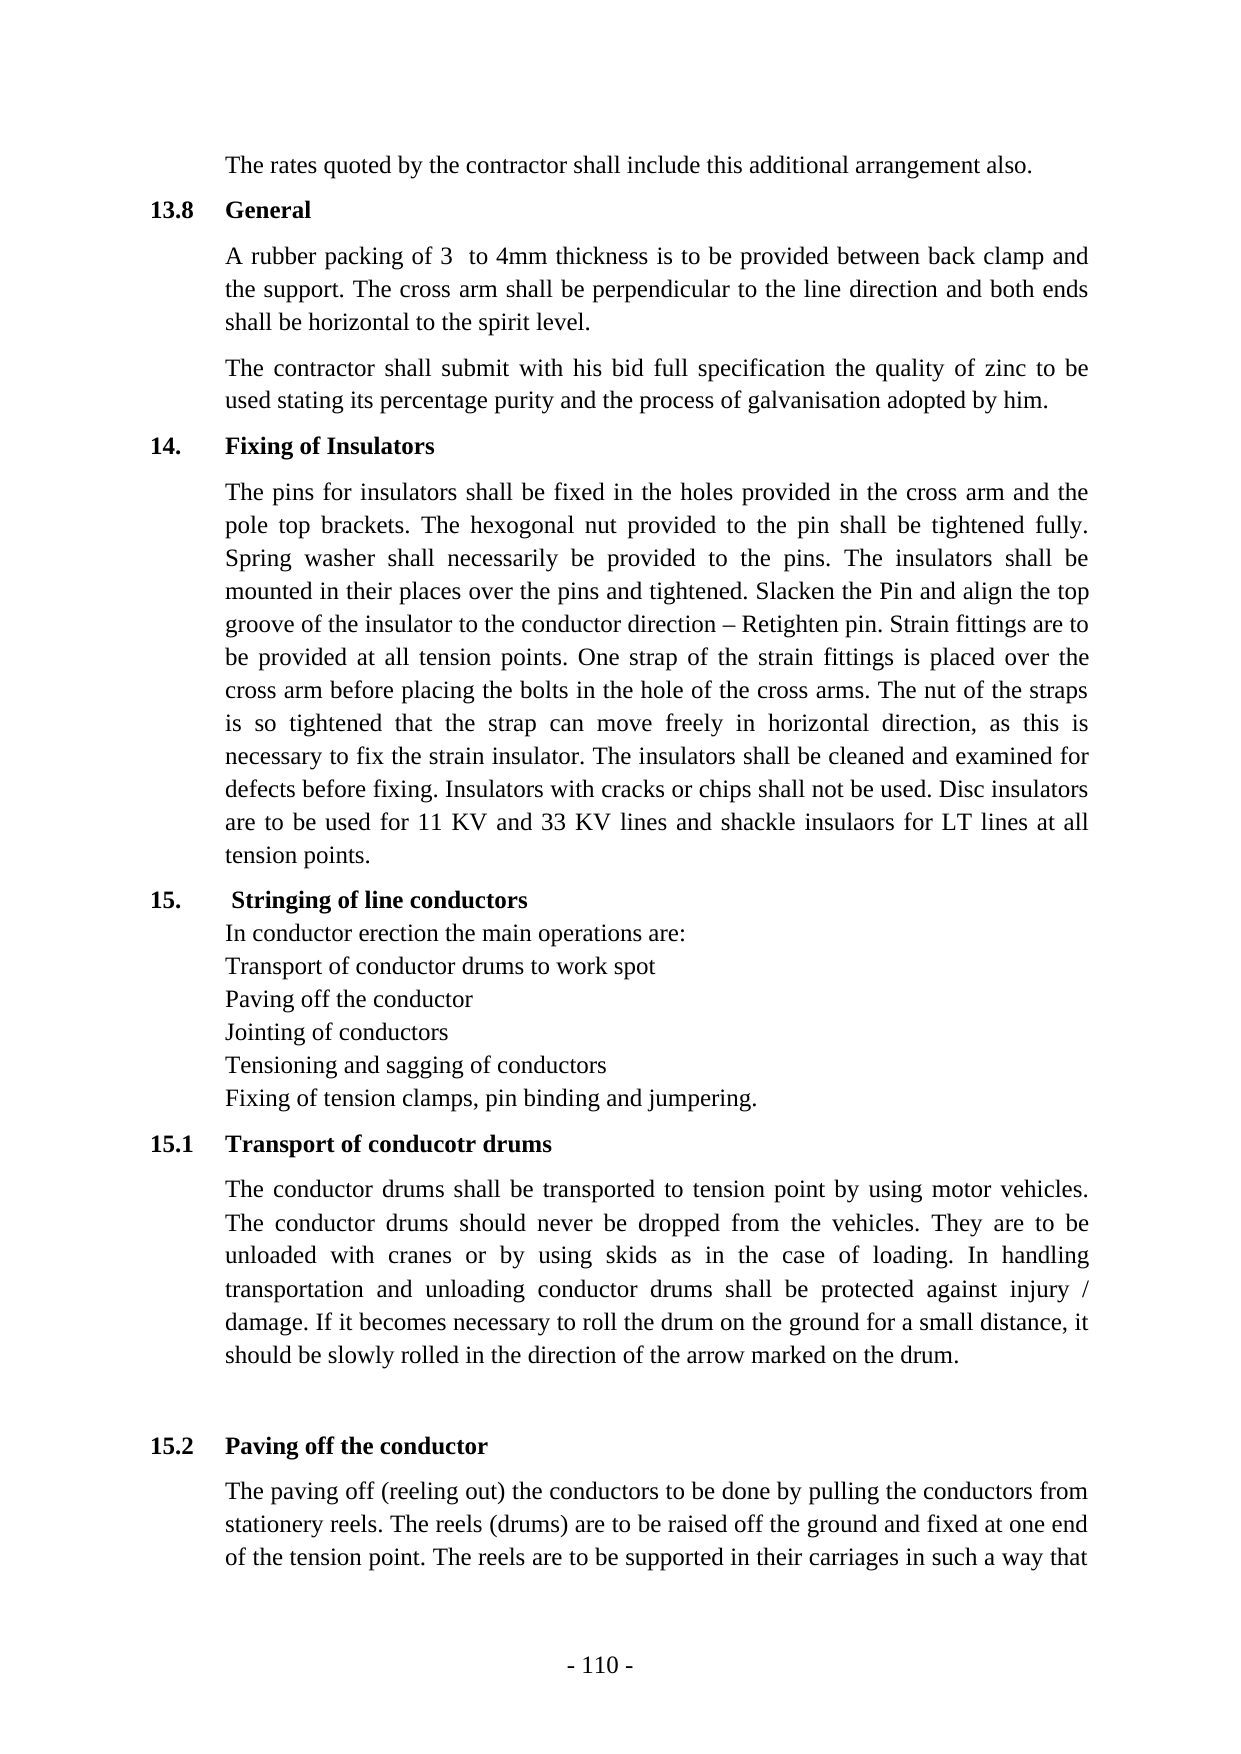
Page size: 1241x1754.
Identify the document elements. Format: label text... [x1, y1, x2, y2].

text Fixing of tension clamps, pin binding and jumpering. [150, 1083, 1090, 1112]
text The pins for insulators shall be fixed in the holes provided in the cross arm and the pole top brackets. The hexogonal nut provided to the pin shall be tightened fully. Spring washer shall necessarily be provided to the pins. The insulators shall be mounted in their places over the pins and tightened. Slacken the Pin and align the top groove of the insulator to the conductor direction – Retighten pin. Strain fittings are to be provided at all tension points. One strap of the strain fittings is placed over the cross arm before placing the bolts in the hole of the cross arms. The nut of the straps is so tightened that the strap can move freely in horizontal direction, as this is necessary to fix the strain insulator. The insulators shall be cleaned and examined for defects before fixing. Insulators with cracks or chips shall not be used. Disc insulators are to be used for 11 KV and 33 KV lines and shackle insulaors for LT lines at all tension points. [225, 477, 1090, 869]
text 15. Stringing of line conductors [150, 885, 1090, 914]
text The rates quoted by the contractor shall include this additional arrangement also. [225, 150, 1090, 179]
text The conductor drums shall be transported to tension point by using motor vehicles. The conductor drums should never be dropped from the vehicles. They are to be unloaded with cranes or by using skids as in the case of loading. In handling transportation and unloading conductor drums shall be protected against injury / damage. If it becomes necessary to roll the drum on the ground for a small distance, it should be slowly rolled in the direction of the arrow marked on the drum. [225, 1174, 1090, 1368]
text The contractor shall submit with his bid full specification the quality of zinc to be used stating its percentage purity and the process of galvanisation adopted by him. [225, 353, 1090, 414]
text Paving off the conductor [150, 984, 1090, 1013]
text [225, 1476, 1090, 1571]
text 13.8 General [150, 196, 1090, 224]
text In conductor erection the main operations are: [225, 918, 1090, 947]
text Transport of conductor drums to work spot [150, 951, 1090, 980]
text Tensioning and sagging of conductors [150, 1051, 1090, 1079]
text 14. Fixing of Insulators [150, 431, 1090, 460]
text A rubber packing of 3 to 4mm thickness is to be provided between back clamp and the support. The cross arm shall be perpendicular to the line direction and both ends shall be horizontal to the spirit level. [225, 241, 1090, 336]
text 15.1 Transport of conducotr drums [150, 1129, 1090, 1158]
list 15.2 Paving off the conductor [150, 1431, 1090, 1459]
text Jointing of conductors [150, 1017, 1090, 1046]
